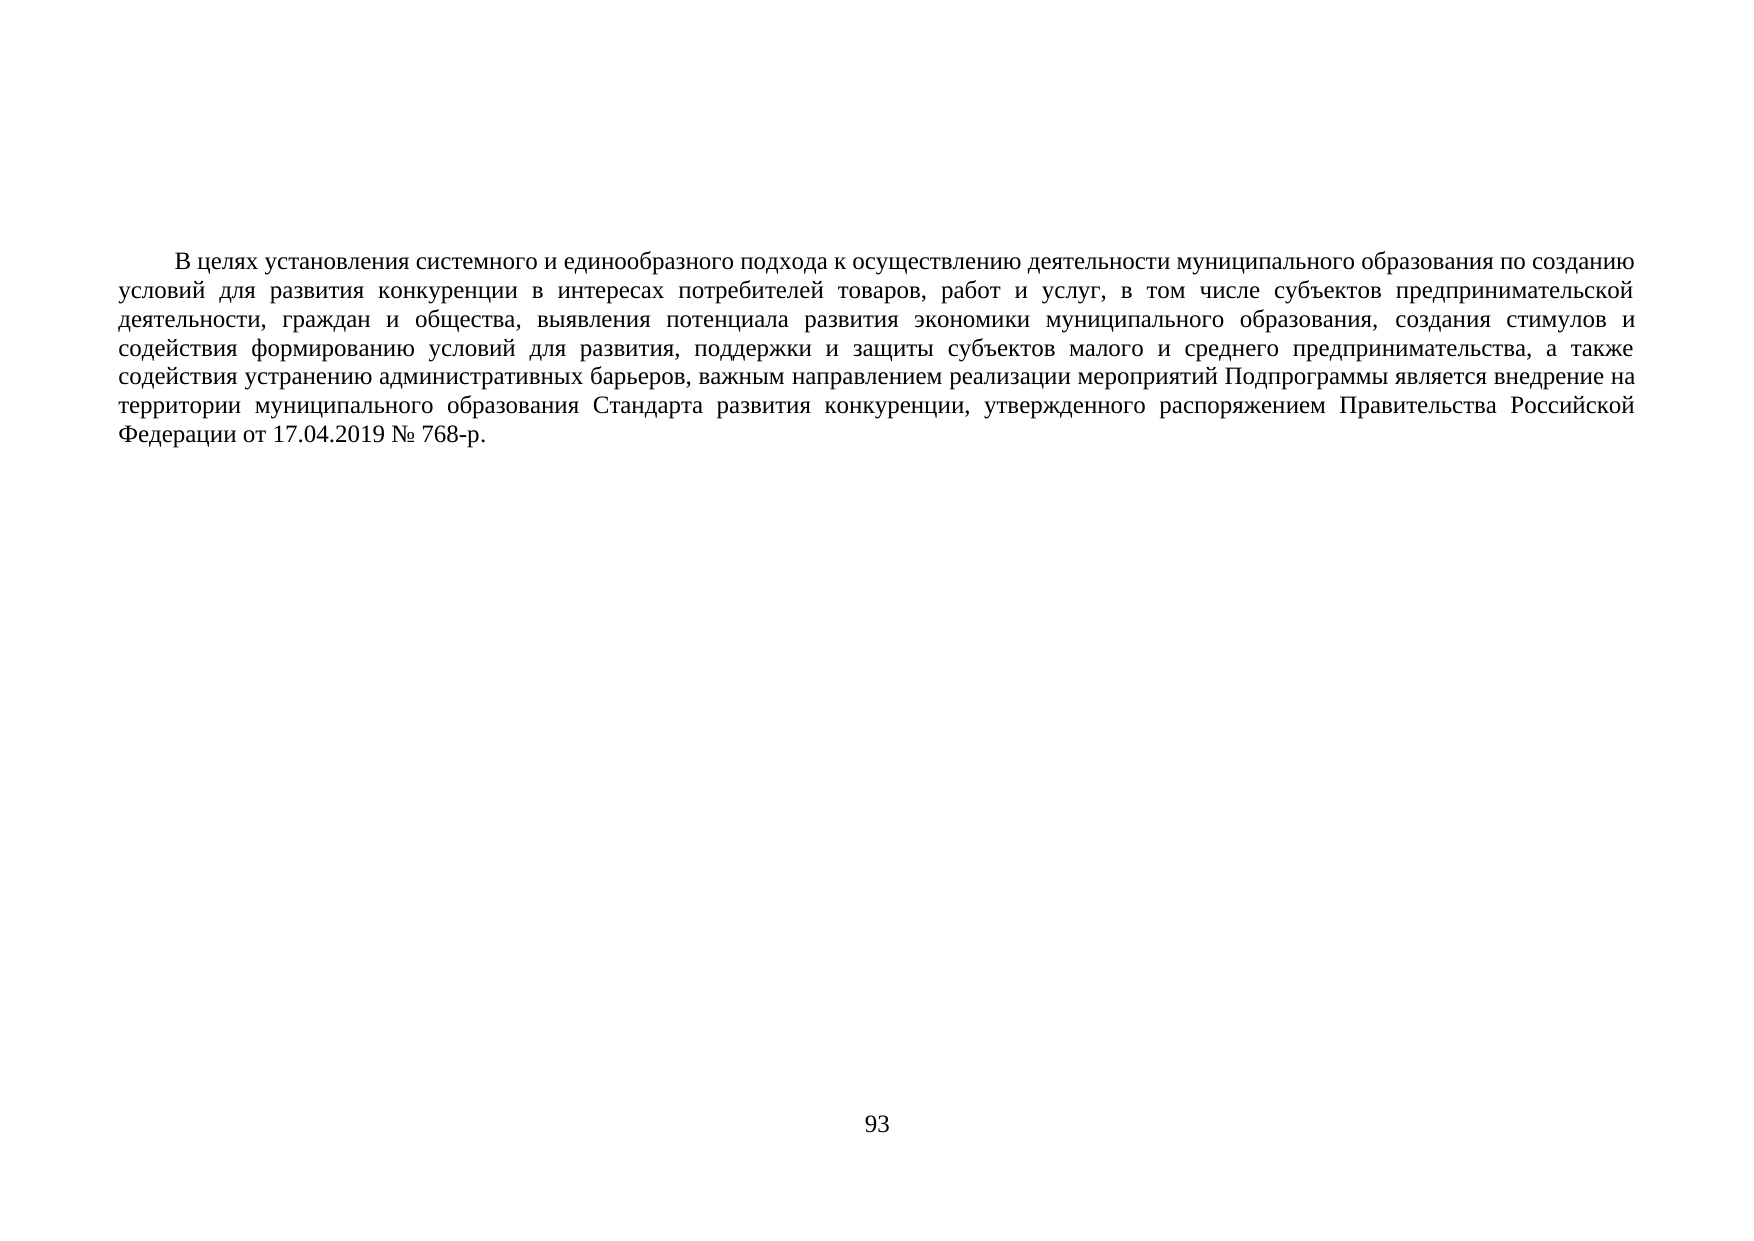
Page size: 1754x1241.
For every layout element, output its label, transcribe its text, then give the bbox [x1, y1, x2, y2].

text В целях установления системного и единообразного подхода к осуществлению деятельности муниципального образования по созданию условий для развития конкуренции в интересах потребителей товаров, работ и услуг, в том числе субъектов предпринимательской деятельности, граждан и общества, выявления потенциала развития экономики муниципального образования, создания стимулов и содействия формированию условий для развития, поддержки и защиты субъектов малого и среднего предпринимательства, а также содействия устранению административных барьеров, важным направлением реализации мероприятий Подпрограммы является внедрение на территории муниципального образования Стандарта развития конкуренции, утвержденного распоряжением Правительства Российской Федерации от 17.04.2019 № 768-р. [118, 246, 1636, 448]
